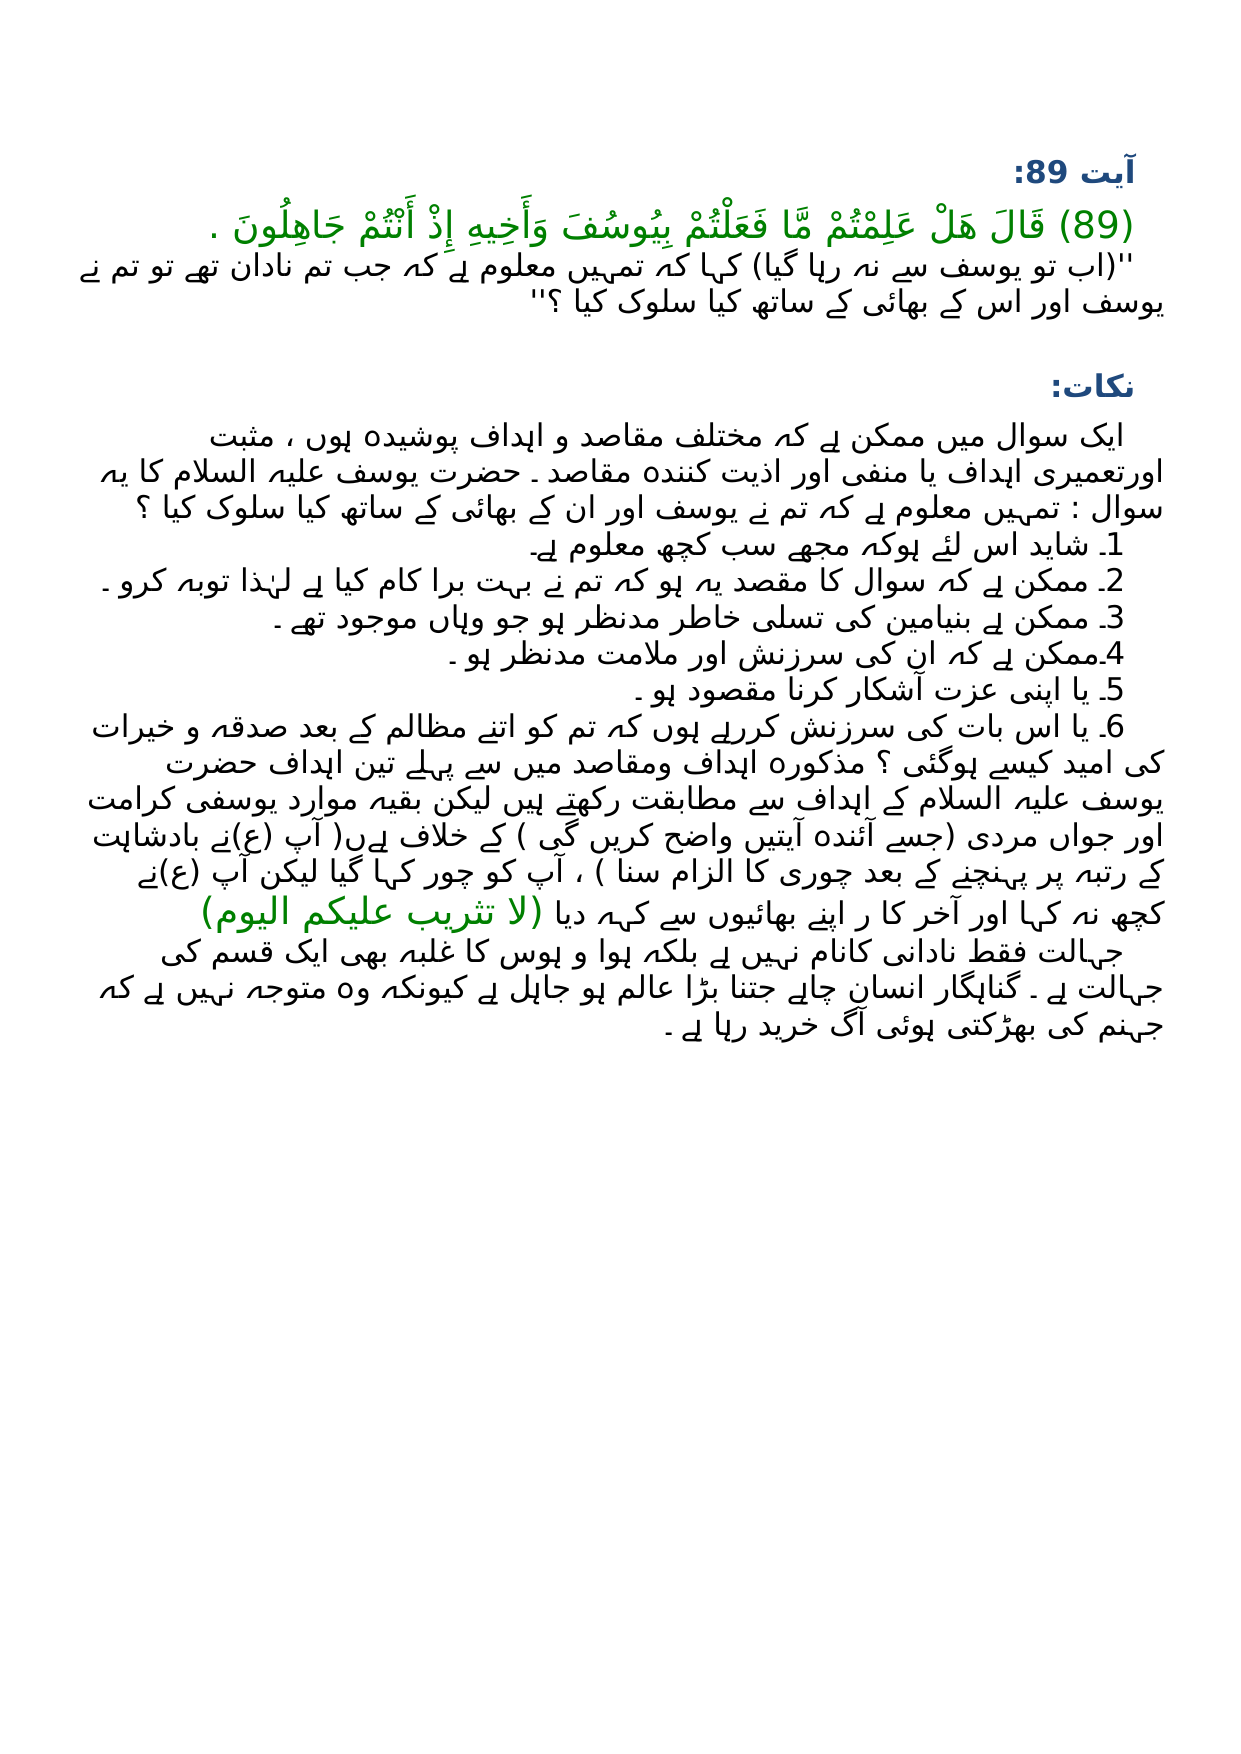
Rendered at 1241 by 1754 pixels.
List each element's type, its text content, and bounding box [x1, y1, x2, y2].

text 3۔ ممکن ہے بنیامین کی تسلی خاطر مدنظر ہو جو وہاں موجود تھے ۔ [75, 599, 1165, 635]
text ''(اب تو یوسف سے نہ رہا گیا) کہا کہ تمہیں معلوم ہے کہ جب تم نادان تھے تو تم نے یوسف اور اس کے بھائی کے ساتھ کیا سلوک کیا ؟'' [75, 247, 1165, 320]
text (89) قَالَ هَلْ عَلِمْتُمْ مَّا فَعَلْتُمْ بِیُوسُفَ وَأَخِیهِ إِذْ أَنْتُمْ جَاهِلُونَ . [75, 203, 1165, 247]
text 2۔ ممکن ہے کہ سوال کا مقصد یہ ہو کہ تم نے بہت برا کام کیا ہے لہٰذا توبہ کرو ۔ [75, 563, 1165, 599]
text ایک سوال میں ممکن ہے کہ مختلف مقاصد و اہداف پوشیدہ ہوں ، مثبت اورتعمیری اہداف یا منفی اور اذیت کنندہ مقاصد ۔ حضرت یوسف علیہ السلام کا یہ سوال : تمہیں معلوم ہے کہ تم نے یوسف اور ان کے بھائی کے ساتھ کیا سلوک کیا ؟ [75, 417, 1165, 526]
subtitle نکات: [75, 368, 1165, 405]
subtitle آیت 89: [75, 155, 1165, 191]
text جہالت فقط نادانی کانام نہیں ہے بلکہ ہوا و ہوس کا غلبہ بھی ایک قسم کی جہالت ہے ۔ گناہگار انسان چاہے جتنا بڑا عالم ہو جاہل ہے کیونکہ وہ متوجہ نہیں ہے کہ جہنم کی بھڑکتی ہوئی آگ خرید رہا ہے ۔ [75, 933, 1165, 1042]
text 1۔ شاید اس لئے ہوکہ مجھے سب کچھ معلوم ہے۔ [75, 526, 1165, 563]
text 5۔ یا اپنی عزت آشکار کرنا مقصود ہو ۔ [75, 672, 1165, 708]
text 6۔ یا اس بات کی سرزنش کررہے ہوں کہ تم کو اتنے مظالم کے بعد صدقہ و خیرات کی امید کیسے ہوگئی ؟ مذکورہ اہداف ومقاصد میں سے پہلے تین اہداف حضرت یوسف علیہ السلام کے اہداف سے مطابقت رکھتے ہیں لیکن بقیہ موارد یوسفی کرامت اور جواں مردی (جسے آئندہ آیتیں واضح کریں گی ) کے خلاف ہےں( آپ (ع)نے بادشاہت کے رتبہ پر پہنچنے کے بعد چوری کا الزام سنا ) ، آپ کو چور کہا گیا لیکن آپ (ع)نے کچھ نہ کہا اور آخر کا ر اپنے بھائیوں سے کہہ دیا (لا تثریب علیکم الیوم) [75, 708, 1165, 933]
text 4۔ممکن ہے کہ ان کی سرزنش اور ملامت مدنظر ہو ۔ [75, 635, 1165, 672]
